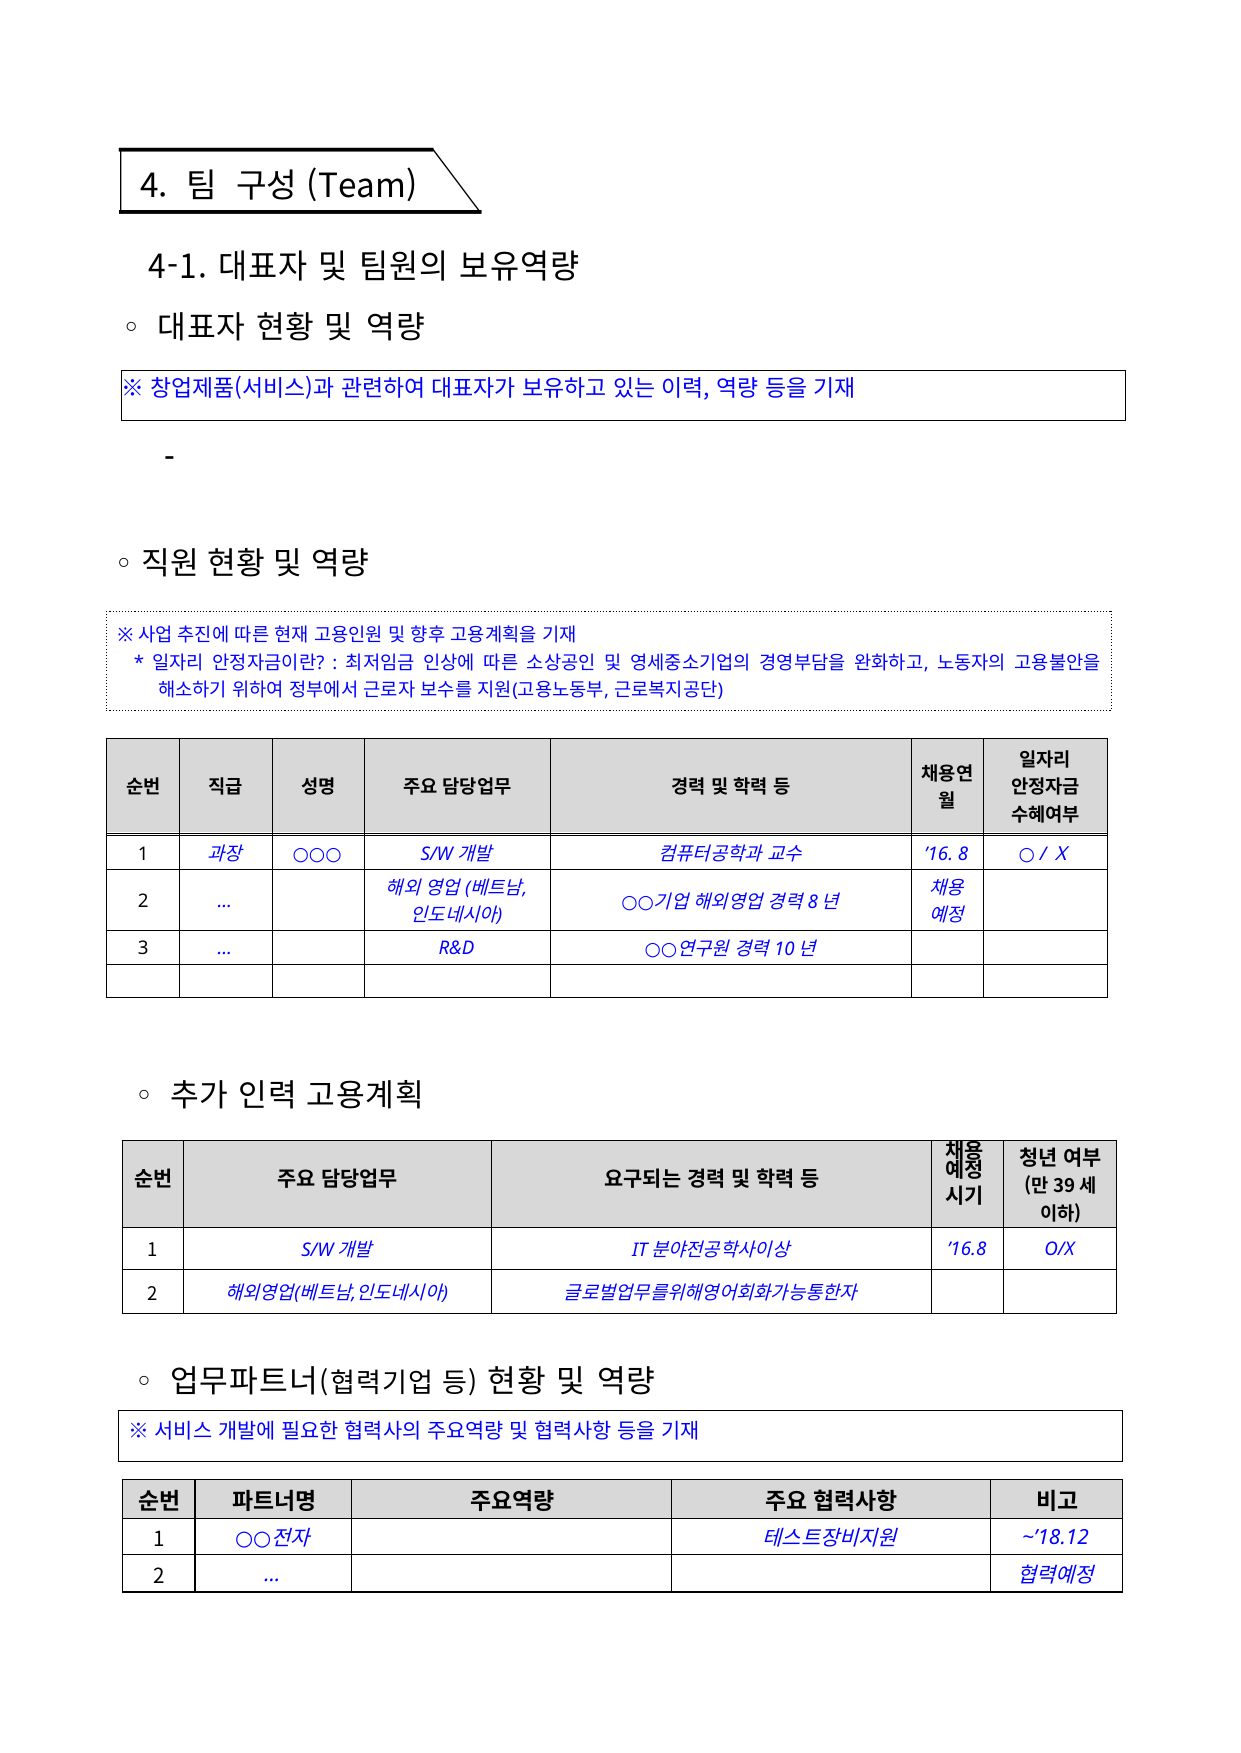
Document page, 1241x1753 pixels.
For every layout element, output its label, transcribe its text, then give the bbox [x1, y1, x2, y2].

table_cell [932, 1270, 1003, 1312]
table_cell [273, 870, 364, 930]
table_cell ’16. 8 [912, 836, 983, 869]
text ◦ 직원 현황 및 역량 [106, 538, 1142, 584]
text - [164, 364, 1142, 479]
table_header ※ 사업 추진에 따른 현재 고용인원 및 향후 고용계획을 기재 * 일자리 안정자금이란? : 최저임금 인상에 따른 소상공인 및 영세중소기업의 경영부담을 완화하고, 노동자의 고용불안을 해소하기 위하여 정부에서 근로자 보수를 지원(고용노동부, 근로복지공단) [107, 611, 1111, 710]
table_cell 1 [107, 836, 179, 869]
text 4-1. 대표자 및 팀원의 보유역량 [148, 240, 1142, 288]
table_cell [273, 931, 364, 964]
table_cell … [196, 1555, 351, 1591]
table_cell R&D [365, 931, 550, 964]
table_cell 과장 [180, 836, 272, 869]
table_header 파트너명 [196, 1480, 351, 1518]
table_header 청년 여부 (만 39세 이하) [1004, 1141, 1116, 1227]
table_cell [984, 870, 1107, 930]
table_cell [352, 1555, 671, 1591]
table_cell S/W개발 [184, 1228, 491, 1269]
table_cell [551, 965, 911, 996]
table_cell 테스트장비지원 [672, 1519, 990, 1554]
table_header 주요 담당업무 [365, 739, 550, 832]
table_header 요구되는 경력 및 학력 등 [492, 1141, 931, 1227]
table_cell ○ / Ｘ [984, 836, 1107, 869]
table_cell [352, 1519, 671, 1554]
table_cell [107, 965, 179, 996]
table_cell IT분야전공학사이상 [492, 1228, 931, 1269]
table_cell [180, 965, 272, 996]
table_cell [365, 965, 550, 996]
text ◦ 추가 인력 고용계획 [106, 1070, 1142, 1116]
table_cell [273, 965, 364, 996]
table_cell [984, 965, 1107, 996]
table_header 경력 및 학력 등 [551, 739, 911, 832]
table_cell S/W 개발 [365, 836, 550, 869]
table_cell [984, 931, 1107, 964]
table_cell 1 [123, 1228, 183, 1269]
table_cell 2 [123, 1555, 194, 1591]
table_cell 2 [123, 1270, 183, 1312]
table_header 직급 [180, 739, 272, 832]
table_header 비고 [991, 1480, 1122, 1518]
table_header 주요 담당업무 [184, 1141, 491, 1227]
table_cell 해외영업(베트남,인도네시아) [184, 1270, 491, 1312]
table_cell ○○연구원 경력 10년 [551, 931, 911, 964]
table_cell 채용 예정 [912, 870, 983, 930]
table_header 채용 예정 시기 [932, 1141, 1003, 1227]
table_header 순번 [107, 739, 179, 832]
table_header 성명 [273, 739, 364, 832]
table_header 순번 [123, 1141, 183, 1227]
table_cell 협력예정 [991, 1555, 1122, 1591]
table_cell … [180, 870, 272, 930]
text ◦ 대표자 현황 및 역량 [106, 302, 1142, 348]
table_cell 3 [107, 931, 179, 964]
table_cell [912, 931, 983, 964]
table_cell ○○기업 해외영업 경력 8년 [551, 870, 911, 930]
table_header 채용연월 [912, 739, 983, 832]
table_header 일자리 안정자금 수혜여부 [984, 739, 1107, 832]
table_header 주요역량 [352, 1480, 671, 1518]
table_cell O/X [1004, 1228, 1116, 1269]
table_cell 2 [107, 870, 179, 930]
table_cell ’16.8 [932, 1228, 1003, 1269]
table_cell ○○전자 [196, 1519, 351, 1554]
table_cell 글로벌업무를위해영어회화가능통한자 [492, 1270, 931, 1312]
table_cell [912, 965, 983, 996]
table_header 주요 협력사항 [672, 1480, 990, 1518]
table_cell 1 [123, 1519, 194, 1554]
table_cell ○○○ [273, 836, 364, 869]
text ◦ 업무파트너(협력기업 등) 현황 및 역량 [106, 1356, 1142, 1402]
table_cell 컴퓨터공학과 교수 [551, 836, 911, 869]
table_cell … [180, 931, 272, 964]
table_cell [672, 1555, 990, 1591]
table_cell 해외 영업 (베트남, 인도네시아) [365, 870, 550, 930]
table_header 순번 [123, 1480, 194, 1518]
table_cell [1004, 1270, 1116, 1312]
table_cell ~’18.12 [991, 1519, 1122, 1554]
